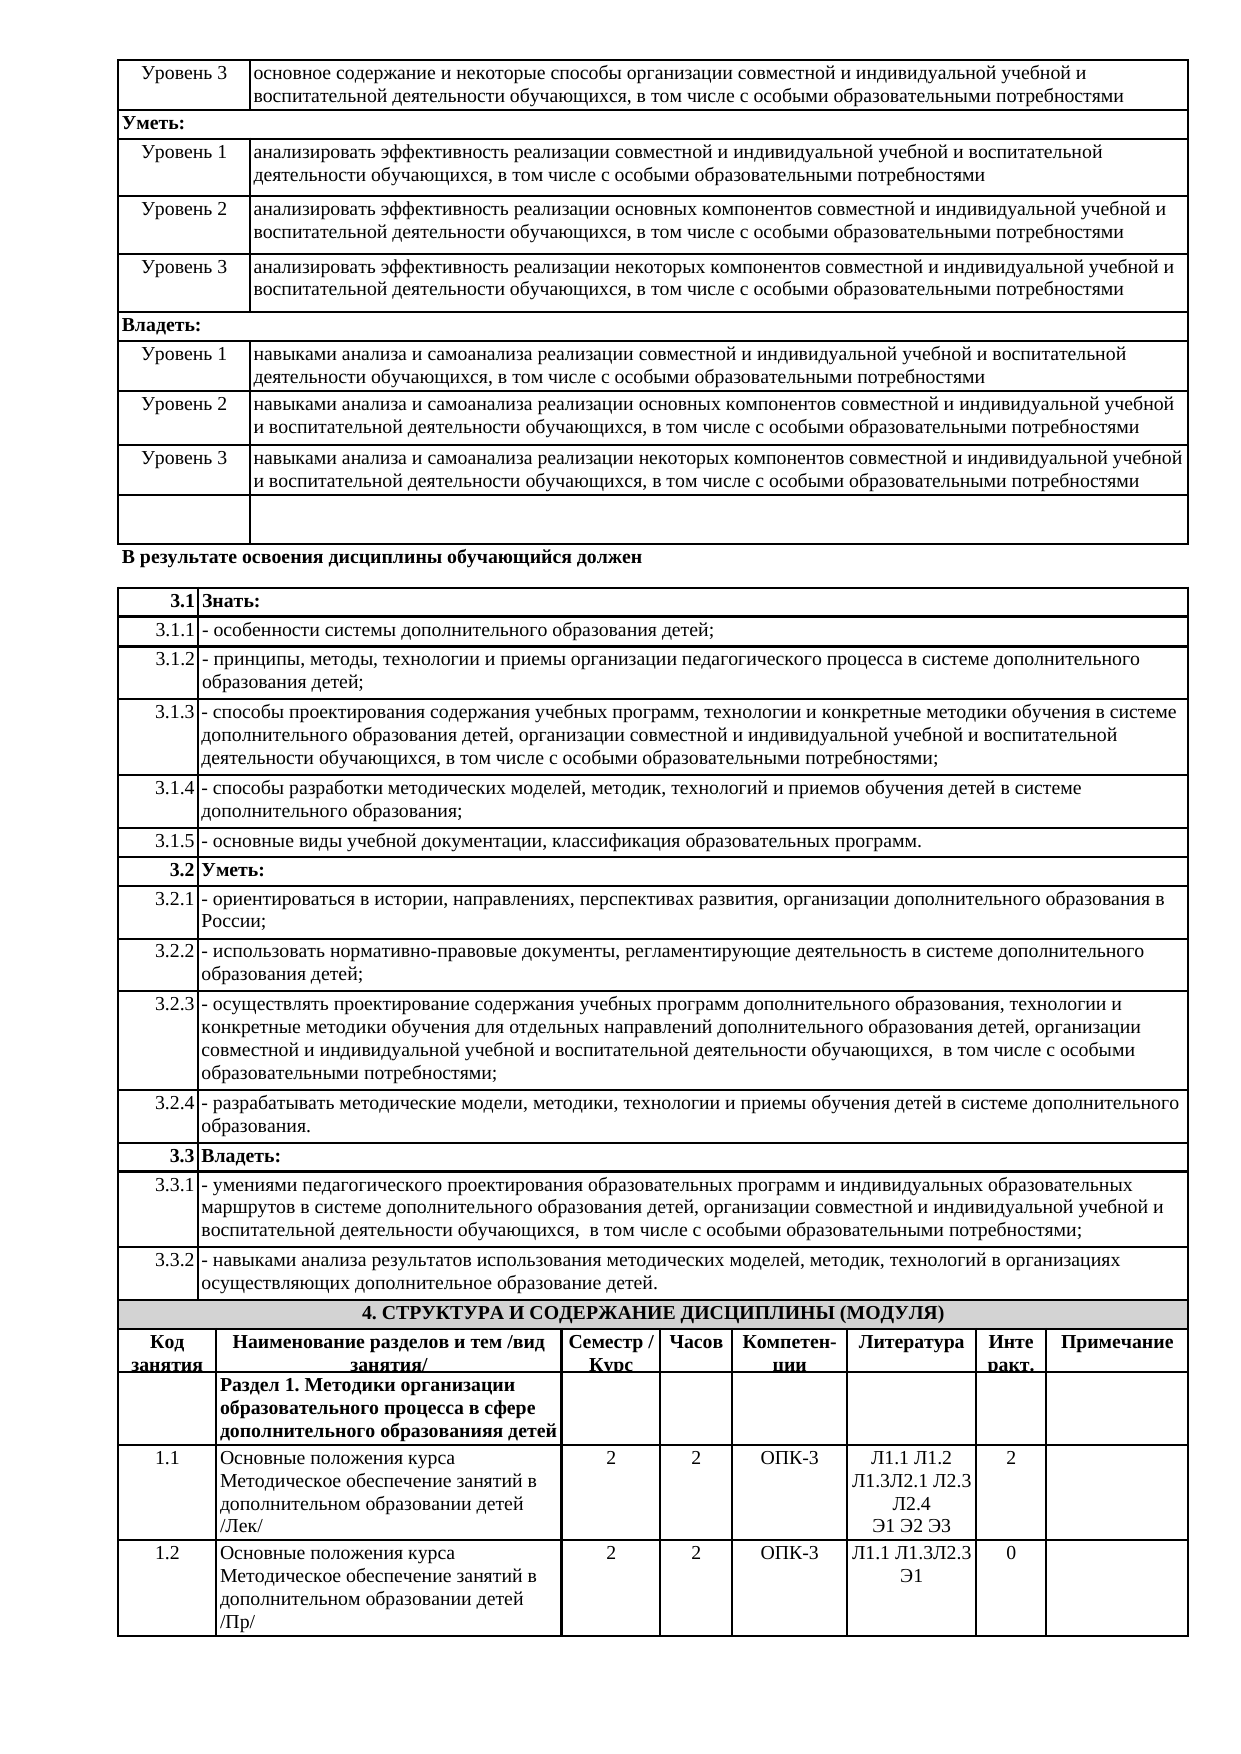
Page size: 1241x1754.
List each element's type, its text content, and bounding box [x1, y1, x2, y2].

table_cell Уровень 3 [119, 61, 249, 109]
table_cell 3.1.2 [119, 648, 197, 698]
table_cell Уровень 1 [119, 140, 249, 195]
table_cell 3.2.4 [119, 1091, 197, 1142]
table_cell 3.2.3 [119, 992, 197, 1089]
table_cell 2 [661, 1541, 731, 1635]
table_cell 2 [563, 1541, 659, 1635]
table_cell Уметь: [119, 111, 1187, 138]
table_cell 2 [977, 1446, 1045, 1539]
table_cell ОПК-3 [733, 1446, 846, 1539]
table_cell [563, 1373, 659, 1444]
table_cell [1047, 1446, 1187, 1539]
table_cell Примечание [1047, 1330, 1187, 1371]
table_cell 3.1.1 [119, 618, 197, 645]
table_cell 1.2 [119, 1541, 215, 1635]
table_cell Л1.1 Л1.2 Л1.3Л2.1 Л2.3 Л2.4 Э1 Э2 Э3 [848, 1446, 975, 1539]
table_cell В результате освоения дисциплины обучающийся должен [118, 545, 1188, 587]
table_cell 0 [977, 1541, 1045, 1635]
table_cell Владеть: [119, 313, 1187, 340]
table_cell 3.1.5 [119, 829, 197, 856]
table_cell [848, 1373, 975, 1444]
table_cell 3.3.2 [119, 1248, 197, 1299]
table_cell - ориентироваться в истории, направлениях, перспективах развития, организации дополнительного образования в России; [199, 887, 1187, 937]
table_cell - навыками анализа результатов использования методических моделей, методик, технологий в организациях осуществляющих дополнительное образование детей. [199, 1248, 1187, 1299]
table_cell Литература [848, 1330, 975, 1371]
table_cell Часов [661, 1330, 731, 1371]
table_cell 3.2.2 [119, 940, 197, 990]
table_cell - способы разработки методических моделей, методик, технологий и приемов обучения детей в системе дополнительного образования; [199, 776, 1187, 827]
table_cell - осуществлять проектирование содержания учебных программ дополнительного образования, технологии и конкретные методики обучения для отдельных направлений дополнительного образования детей, организации совместной и индивидуальной учебной и воспитательной деятельности обучающихся, в том числе с особыми образовательными потребностями; [199, 992, 1187, 1089]
table_cell - основные виды учебной документации, классификация образовательных программ. [199, 829, 1187, 856]
table_cell Инте ракт. [977, 1330, 1045, 1371]
table_cell Основные положения курса Методическое обеспечение занятий в дополнительном образовании детей /Лек/ [217, 1446, 560, 1539]
table_cell 3.3.1 [119, 1173, 197, 1246]
table_cell Уровень 3 [119, 255, 249, 311]
table_cell 1.1 [119, 1446, 215, 1539]
table_cell Семестр / Курс [563, 1330, 659, 1371]
table_cell анализировать эффективность реализации совместной и индивидуальной учебной и воспитательной деятельности обучающихся, в том числе с особыми образовательными потребностями [251, 140, 1187, 195]
table_cell 3.1 [119, 589, 197, 615]
table_cell - использовать нормативно-правовые документы, регламентирующие деятельность в системе дополнительного образования детей; [199, 940, 1187, 990]
table_cell [1047, 1373, 1187, 1444]
table_cell 3.1.4 [119, 776, 197, 827]
table_cell Уровень 3 [119, 446, 249, 493]
table_cell [1047, 1541, 1187, 1635]
table_cell Раздел 1. Методики организации образовательного процесса в сфере дополнительного образованияя детей [217, 1373, 560, 1444]
table_cell [119, 1373, 215, 1444]
table_cell Знать: [199, 589, 1187, 615]
table_cell ОПК-3 [733, 1541, 846, 1635]
table_cell 4. СТРУКТУРА И СОДЕРЖАНИЕ ДИСЦИПЛИНЫ (МОДУЛЯ) [119, 1301, 1187, 1328]
table_cell Уровень 2 [119, 392, 249, 444]
table_cell [251, 496, 1187, 543]
table_cell Наименование разделов и тем /вид занятия/ [217, 1330, 560, 1371]
table_cell основное содержание и некоторые способы организации совместной и индивидуальной учебной и воспитательной деятельности обучающихся, в том числе с особыми образовательными потребностями [251, 61, 1187, 109]
table_cell - особенности системы дополнительного образования детей; [199, 618, 1187, 645]
table_cell навыками анализа и самоанализа реализации некоторых компонентов совместной и индивидуальной учебной и воспитательной деятельности обучающихся, в том числе с особыми образовательными потребностями [251, 446, 1187, 493]
table_cell [733, 1373, 846, 1444]
table_cell 2 [563, 1446, 659, 1539]
table_cell навыками анализа и самоанализа реализации основных компонентов совместной и индивидуальной учебной и воспитательной деятельности обучающихся, в том числе с особыми образовательными потребностями [251, 392, 1187, 444]
table_cell Уровень 2 [119, 197, 249, 252]
table_cell - разрабатывать методические модели, методики, технологии и приемы обучения детей в системе дополнительного образования. [199, 1091, 1187, 1142]
table_cell Владеть: [199, 1144, 1187, 1170]
table_cell Компетен- ции [733, 1330, 846, 1371]
table_cell 2 [661, 1446, 731, 1539]
table_cell Уровень 1 [119, 342, 249, 390]
table_cell [119, 496, 249, 543]
table_cell навыками анализа и самоанализа реализации совместной и индивидуальной учебной и воспитательной деятельности обучающихся, в том числе с особыми образовательными потребностями [251, 342, 1187, 390]
table_cell - способы проектирования содержания учебных программ, технологии и конкретные методики обучения в системе дополнительного образования детей, организации совместной и индивидуальной учебной и воспитательной деятельности обучающихся, в том числе с особыми образовательными потребностями; [199, 700, 1187, 774]
table_cell Основные положения курса Методическое обеспечение занятий в дополнительном образовании детей /Пр/ [217, 1541, 560, 1635]
table_cell 3.2.1 [119, 887, 197, 937]
table_cell анализировать эффективность реализации основных компонентов совместной и индивидуальной учебной и воспитательной деятельности обучающихся, в том числе с особыми образовательными потребностями [251, 197, 1187, 252]
table_cell [661, 1373, 731, 1444]
table_cell - принципы, методы, технологии и приемы организации педагогического процесса в системе дополнительного образования детей; [199, 648, 1187, 698]
table_cell 3.3 [119, 1144, 197, 1170]
table_cell анализировать эффективность реализации некоторых компонентов совместной и индивидуальной учебной и воспитательной деятельности обучающихся, в том числе с особыми образовательными потребностями [251, 255, 1187, 311]
table_cell 3.1.3 [119, 700, 197, 774]
table_cell 3.2 [119, 858, 197, 884]
table_cell - умениями педагогического проектирования образовательных программ и индивидуальных образовательных маршрутов в системе дополнительного образования детей, организации совместной и индивидуальной учебной и воспитательной деятельности обучающихся, в том числе с особыми образовательными потребностями; [199, 1173, 1187, 1246]
table_cell Код занятия [119, 1330, 215, 1371]
table_cell Уметь: [199, 858, 1187, 884]
table_cell [977, 1373, 1045, 1444]
table_cell Л1.1 Л1.3Л2.3 Э1 [848, 1541, 975, 1635]
